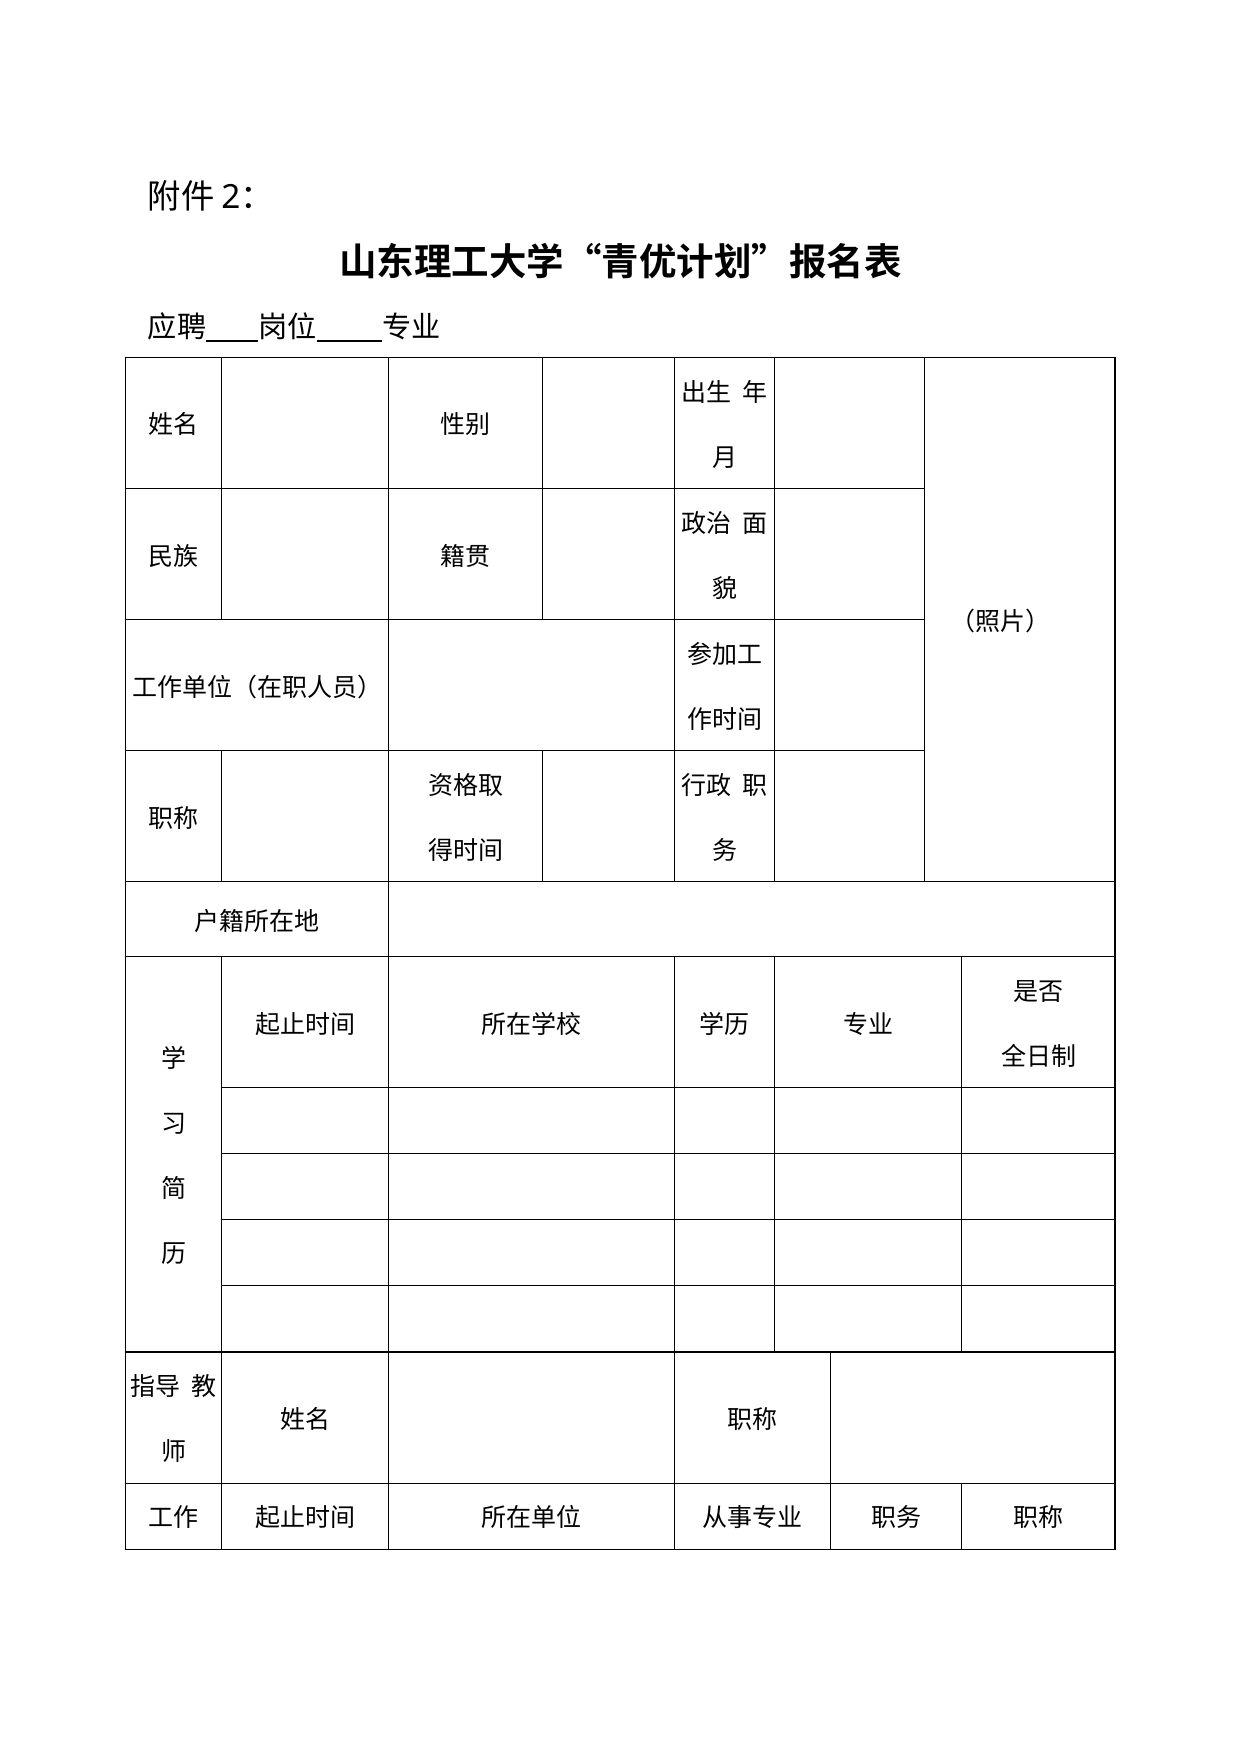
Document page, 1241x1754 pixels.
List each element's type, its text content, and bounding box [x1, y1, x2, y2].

table_cell [222, 1220, 388, 1285]
table_cell [389, 620, 674, 750]
table_cell [389, 1286, 674, 1351]
table_cell 是否 全日制 [962, 957, 1114, 1087]
table_cell [389, 1353, 674, 1482]
table_cell 籍贯 [389, 489, 542, 619]
table_cell 学 习 简 历 [126, 957, 221, 1351]
table_header [222, 358, 388, 488]
table_header [543, 358, 674, 488]
table_cell 参加工 作时间 [675, 620, 774, 750]
table_cell 所在学校 [389, 957, 674, 1087]
table_header 性别 [389, 358, 542, 488]
table_cell 职称 [126, 751, 221, 881]
text 附件2： [148, 162, 1092, 227]
table_cell 民族 [126, 489, 221, 619]
table_cell 资格取 得时间 [389, 751, 542, 881]
table_cell [675, 1286, 774, 1351]
table_cell 行政 职务 [675, 751, 774, 881]
table_cell [962, 1088, 1114, 1153]
table_cell 起止时间 [222, 1484, 388, 1548]
table_cell 专业 [775, 957, 961, 1087]
table_cell 工作 简历 [126, 1484, 221, 1548]
table_cell 学历 [675, 957, 774, 1087]
table_cell [675, 1154, 774, 1219]
table_cell 职称 [962, 1484, 1114, 1548]
table_cell [222, 1154, 388, 1219]
table_header 出生 年月 [675, 358, 774, 488]
table_cell [775, 1088, 961, 1153]
table_cell 职称 [675, 1353, 830, 1482]
table_cell 职务 [831, 1484, 961, 1548]
table_cell [775, 1154, 961, 1219]
table_cell [775, 751, 924, 881]
table_cell [389, 882, 1114, 956]
table_cell 政治 面貌 [675, 489, 774, 619]
table_cell [962, 1286, 1114, 1351]
table_header （照片） [925, 358, 1114, 881]
table_header [775, 358, 924, 488]
text 山东理工大学“青优计划”报名表 [148, 227, 1092, 292]
table_cell [675, 1088, 774, 1153]
table_cell [222, 489, 388, 619]
table_cell 所在单位 [389, 1484, 674, 1548]
table_cell [775, 1286, 961, 1351]
table_cell [389, 1154, 674, 1219]
table_cell [543, 489, 674, 619]
table_cell [962, 1154, 1114, 1219]
table_cell [389, 1088, 674, 1153]
table_cell 姓名 [222, 1353, 388, 1482]
table_cell 起止时间 [222, 957, 388, 1087]
table_cell 工作单位（在职人员） [126, 620, 388, 750]
table_cell [962, 1220, 1114, 1285]
table_cell [675, 1220, 774, 1285]
table_cell [775, 620, 924, 750]
table_cell [831, 1353, 1114, 1482]
table_cell [543, 751, 674, 881]
table_cell [775, 489, 924, 619]
table_cell 户籍所在地 [126, 882, 388, 956]
text 应聘 岗位 专业 [148, 292, 1092, 357]
table_header 姓名 [126, 358, 221, 488]
table_cell [222, 1286, 388, 1351]
table_cell [389, 1220, 674, 1285]
table_cell 从事专业 [675, 1484, 830, 1548]
table_cell [222, 751, 388, 881]
table_cell [222, 1088, 388, 1153]
table_cell [775, 1220, 961, 1285]
table_cell 指导 教师 [126, 1353, 221, 1482]
